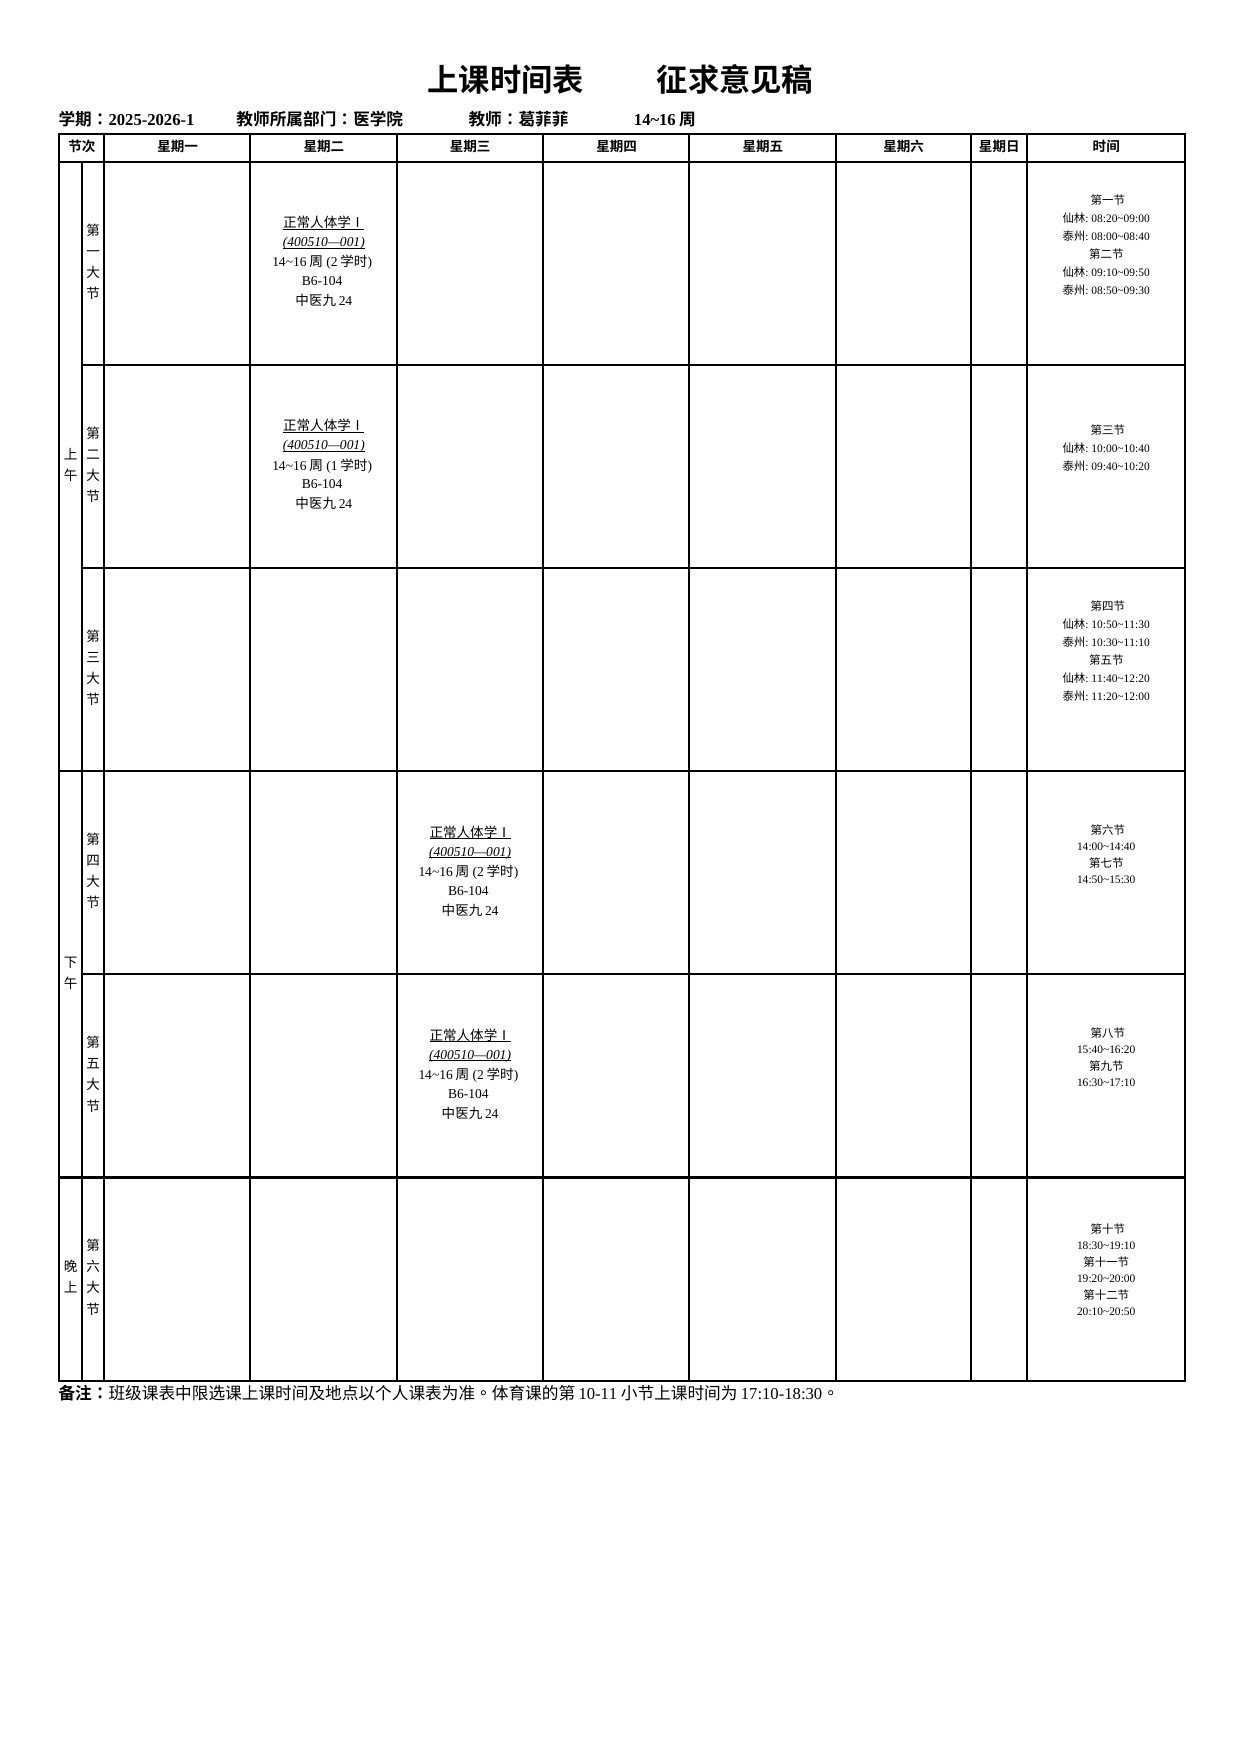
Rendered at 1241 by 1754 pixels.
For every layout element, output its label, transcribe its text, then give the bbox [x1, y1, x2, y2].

table_cell 第四大节 [83, 772, 103, 973]
table_cell [972, 1179, 1026, 1379]
table_cell [398, 366, 542, 567]
table_cell [251, 772, 396, 973]
table_cell 第四节 仙林: 10:50~11:30 泰州: 10:30~11:10 第五节 仙林: 11:40~12:20 泰州: 11:20~12:00 [1028, 569, 1184, 770]
table_header 时间 [1028, 135, 1184, 161]
table_cell 下午 [60, 772, 81, 1176]
table_cell [837, 366, 970, 567]
table_cell [690, 1179, 835, 1379]
table_header 星期四 [544, 135, 688, 161]
table_cell [105, 772, 249, 973]
table_header 星期二 [251, 135, 396, 161]
table_cell [251, 569, 396, 770]
table_cell [105, 366, 249, 567]
table_cell [972, 569, 1026, 770]
table_cell [837, 569, 970, 770]
table_cell 第二大节 [83, 366, 103, 567]
table_cell [544, 366, 688, 567]
table_cell 晚上 [60, 1179, 81, 1379]
table_cell [690, 772, 835, 973]
table_cell [398, 569, 542, 770]
table_cell [690, 163, 835, 364]
table_cell [837, 1179, 970, 1379]
table_cell 正常人体学Ⅰ (400510—001) 14~16周 (2学时) B6-104 中医九24 [398, 772, 542, 973]
table_header 星期三 [398, 135, 542, 161]
table_cell 正常人体学Ⅰ (400510—001) 14~16周 (1学时) B6-104 中医九24 [251, 366, 396, 567]
table_cell [837, 975, 970, 1176]
text 备注：班级课表中限选课上课时间及地点以个人课表为准。体育课的第10-11小节上课时间为17:10-18:30。 [58, 1382, 1182, 1404]
table_cell 第八节 15:40~16:20 第九节 16:30~17:10 [1028, 975, 1184, 1176]
table_cell 第一大节 [83, 163, 103, 364]
table_cell [837, 772, 970, 973]
text 上课时间表 征求意见稿 [58, 58, 1182, 101]
table_cell [690, 975, 835, 1176]
table_cell 正常人体学Ⅰ (400510—001) 14~16周 (2学时) B6-104 中医九24 [251, 163, 396, 364]
table_header 星期日 [972, 135, 1026, 161]
table_header 节次 [60, 135, 103, 161]
table_cell [837, 163, 970, 364]
table_cell [972, 163, 1026, 364]
table_cell 第十节 18:30~19:10 第十一节 19:20~20:00 第十二节 20:10~20:50 [1028, 1179, 1184, 1379]
table_cell [690, 569, 835, 770]
table_cell 第三节 仙林: 10:00~10:40 泰州: 09:40~10:20 [1028, 366, 1184, 567]
table_cell [544, 772, 688, 973]
table_cell [690, 366, 835, 567]
table_cell [972, 975, 1026, 1176]
table_header 星期一 [105, 135, 249, 161]
table_cell [105, 975, 249, 1176]
table_cell [398, 163, 542, 364]
table_cell [544, 569, 688, 770]
table_header 星期六 [837, 135, 970, 161]
text 学期：2025-2026-1 教师所属部门：医学院 教师：葛菲菲 14~16周 [58, 107, 1182, 130]
table_cell 第五大节 [83, 975, 103, 1176]
table_cell 第一节 仙林: 08:20~09:00 泰州: 08:00~08:40 第二节 仙林: 09:10~09:50 泰州: 08:50~09:30 [1028, 163, 1184, 364]
table_cell [105, 569, 249, 770]
table_cell [544, 975, 688, 1176]
table_cell [105, 163, 249, 364]
table_cell [398, 1179, 542, 1379]
table_cell [544, 163, 688, 364]
table_cell [251, 1179, 396, 1379]
table_cell [972, 366, 1026, 567]
table_cell 上午 [60, 163, 81, 770]
table_cell 第三大节 [83, 569, 103, 770]
table_cell [105, 1179, 249, 1379]
table_header 星期五 [690, 135, 835, 161]
table_cell 第六大节 [83, 1179, 103, 1379]
table_cell [972, 772, 1026, 973]
table_cell 第六节 14:00~14:40 第七节 14:50~15:30 [1028, 772, 1184, 973]
table_cell 正常人体学Ⅰ (400510—001) 14~16周 (2学时) B6-104 中医九24 [398, 975, 542, 1176]
table_cell [544, 1179, 688, 1379]
table_cell [251, 975, 396, 1176]
